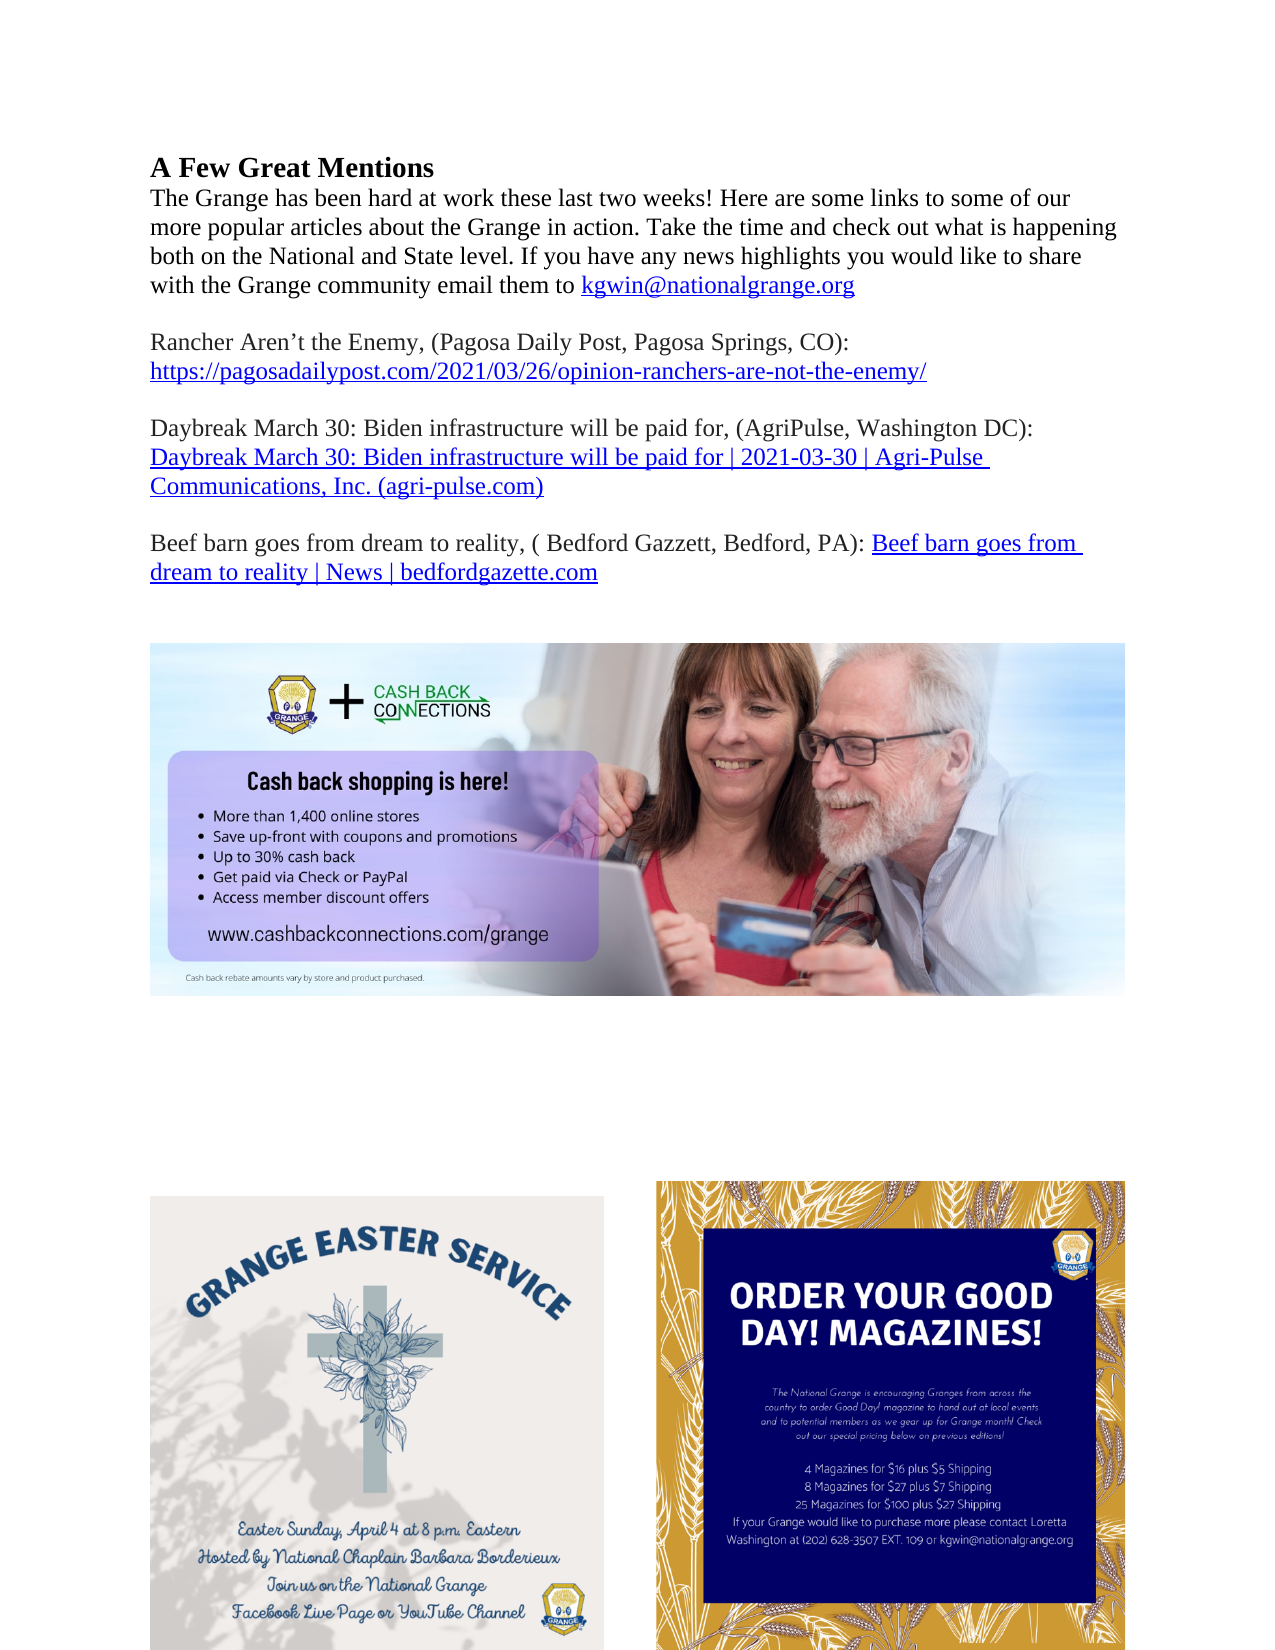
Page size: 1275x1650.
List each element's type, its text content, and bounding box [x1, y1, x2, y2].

picture [150, 643, 1125, 996]
text A Few Great Mentions [150, 150, 1125, 183]
picture [656, 1181, 1125, 1650]
text The Grange has been hard at work these last two weeks! Here are some links to some of our more popular articles about the Grange in action. Take the time and check out what is happening both on the National and State level. If you have any news highlights you would like to share with the Grange community email them to kgwin@nationalgrange.org [150, 183, 1125, 298]
picture [150, 1196, 604, 1650]
text Beef barn goes from dream to reality, ( Bedford Gazzett, Bedford, PA): Beef barn goes from dream to reality | News | bedfordgazette.com [150, 528, 1125, 586]
text Daybreak March 30: Biden infrastructure will be paid for, (AgriPulse, Washington DC): [150, 413, 1125, 442]
text Daybreak March 30: Biden infrastructure will be paid for | 2021-03-30 | Agri-Pulse Communications, Inc. (agri-pulse.com) [150, 442, 1125, 500]
text Rancher Aren’t the Enemy, (Pagosa Daily Post, Pagosa Springs, CO): https://pagosadailypost.com/2021/03/26/opinion-ranchers-are-not-the-enemy/ [150, 327, 1125, 385]
